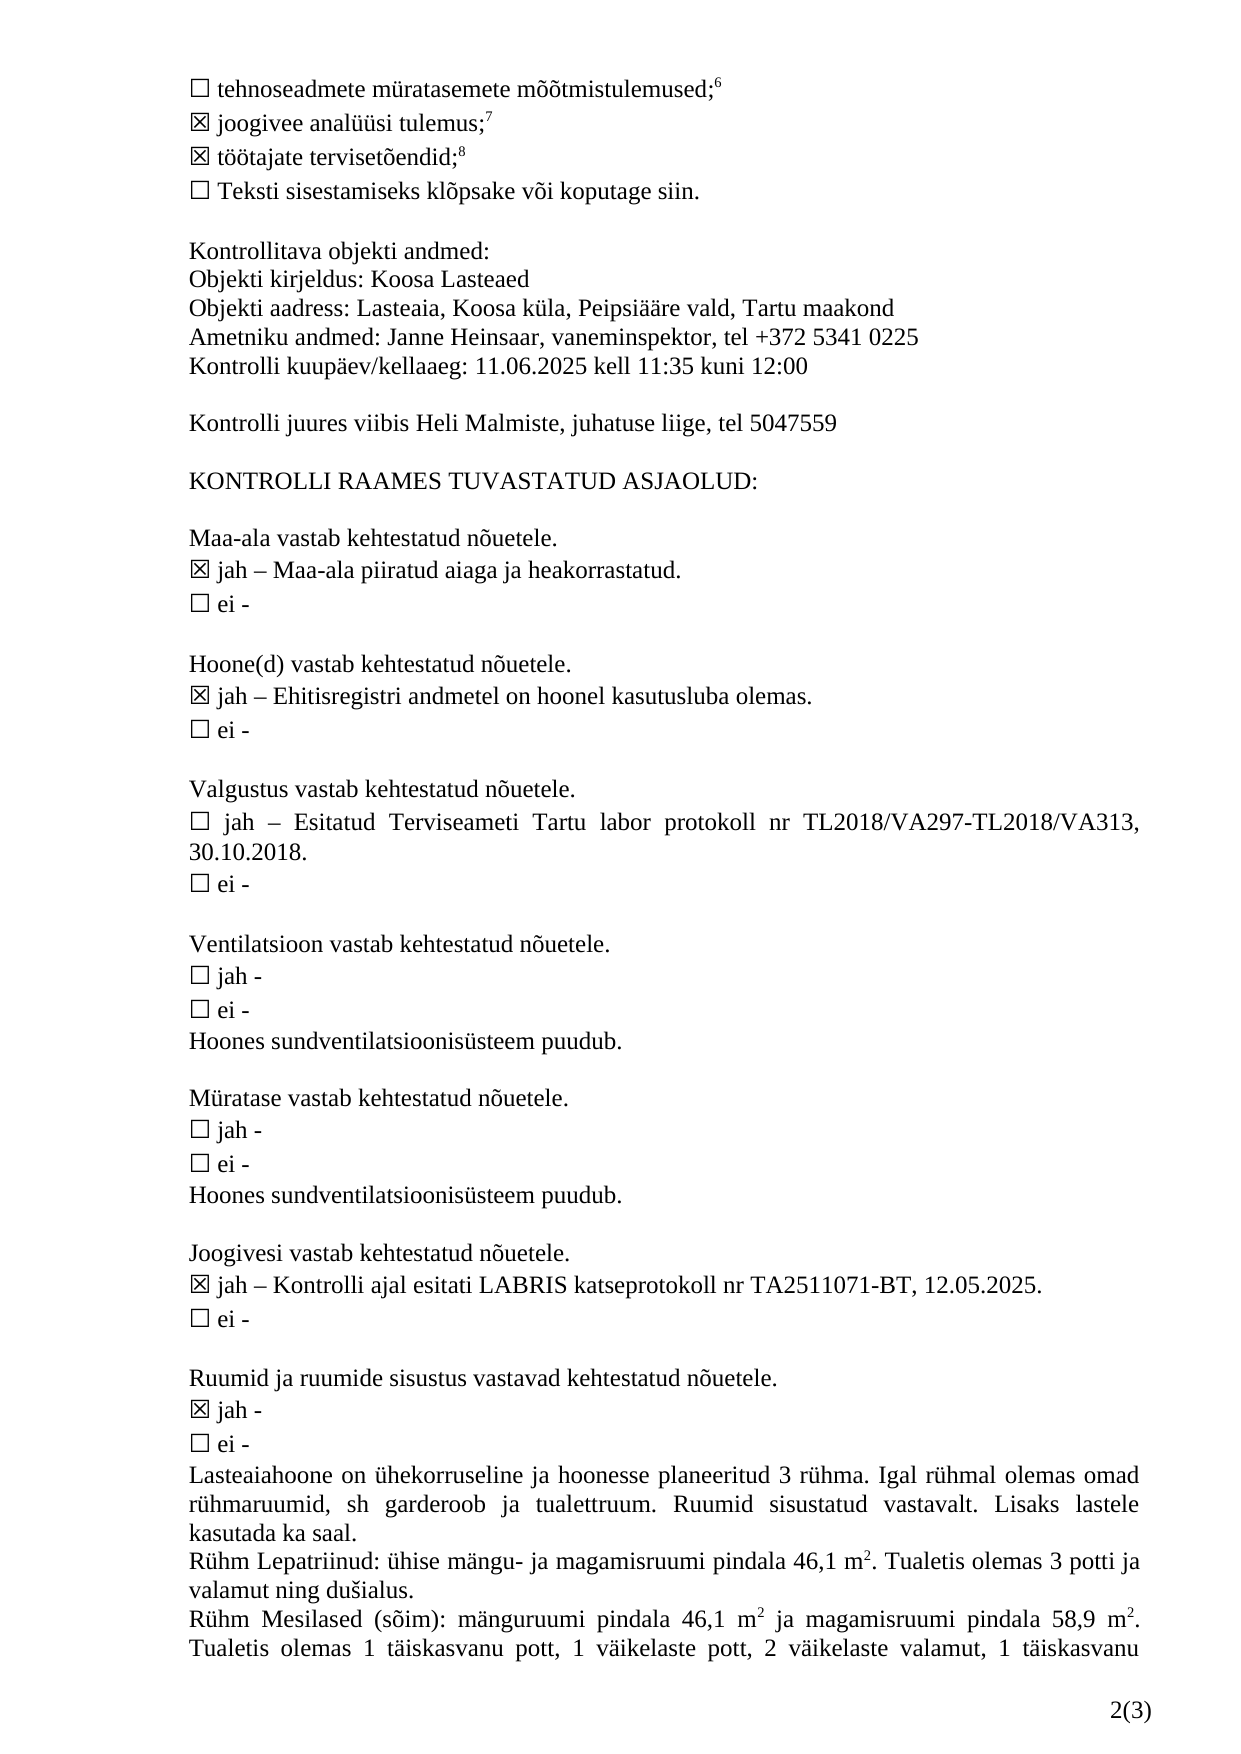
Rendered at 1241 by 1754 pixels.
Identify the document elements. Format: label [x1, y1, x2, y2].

table_cell [177, 71, 1152, 1661]
